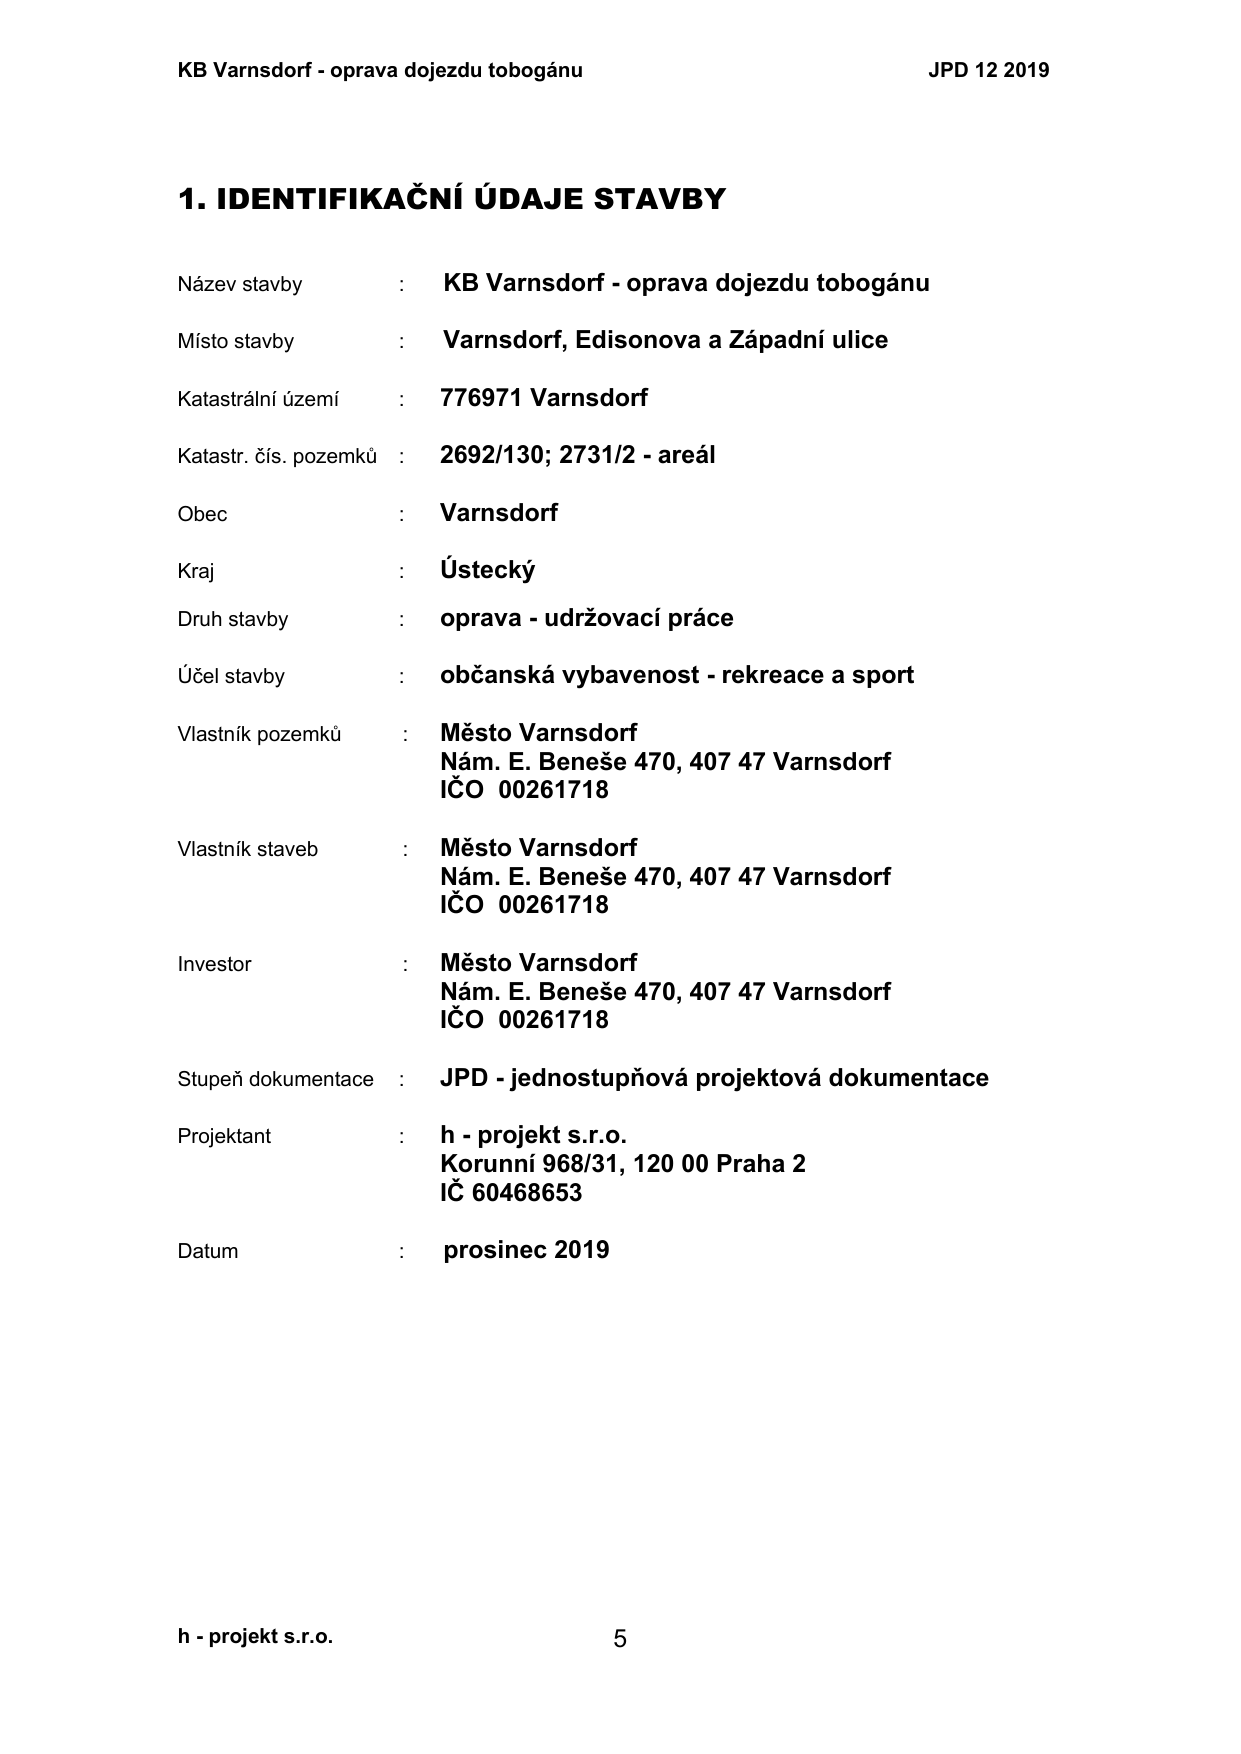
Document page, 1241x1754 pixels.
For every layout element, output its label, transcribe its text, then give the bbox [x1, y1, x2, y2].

text Obec : Varnsdorf [177, 498, 1063, 526]
text Název stavby : KB Varnsdorf - oprava dojezdu tobogánu [177, 268, 1063, 296]
text IČ 60468653 [177, 1178, 1063, 1207]
subtitle 1. IDENTIFIKAČNÍ ÚDAJE STAVBY [177, 177, 1063, 218]
text Katastrální území : 776971 Varnsdorf [177, 383, 1063, 411]
text IČO 00261718 [177, 776, 1063, 804]
text Korunní 968/31, 120 00 Praha 2 [177, 1149, 1063, 1178]
text Účel stavby : občanská vybavenost - rekreace a sport [177, 661, 1063, 689]
text Katastr. čís. pozemků : 2692/130; 2731/2 - areál [177, 440, 1063, 469]
text Projektant : h - projekt s.r.o. [177, 1121, 1063, 1149]
text Nám. E. Beneše 470, 407 47 Varnsdorf [177, 862, 1063, 891]
text Nám. E. Beneše 470, 407 47 Varnsdorf [177, 977, 1063, 1006]
text Druh stavby : oprava - udržovací práce [177, 603, 1063, 632]
text Vlastník pozemků : Město Varnsdorf [177, 718, 1063, 747]
text IČO 00261718 [177, 1006, 1063, 1034]
text Datum : prosinec 2019 [177, 1236, 1063, 1264]
text Kraj : Ústecký [177, 555, 1063, 584]
text Místo stavby : Varnsdorf, Edisonova a Západní ulice [177, 325, 1063, 354]
text Stupeň dokumentace : JPD - jednostupňová projektová dokumentace [177, 1063, 1063, 1092]
text Investor : Město Varnsdorf [177, 948, 1063, 977]
text Vlastník staveb : Město Varnsdorf [177, 833, 1063, 862]
text Nám. E. Beneše 470, 407 47 Varnsdorf [177, 747, 1063, 776]
text IČO 00261718 [177, 891, 1063, 919]
